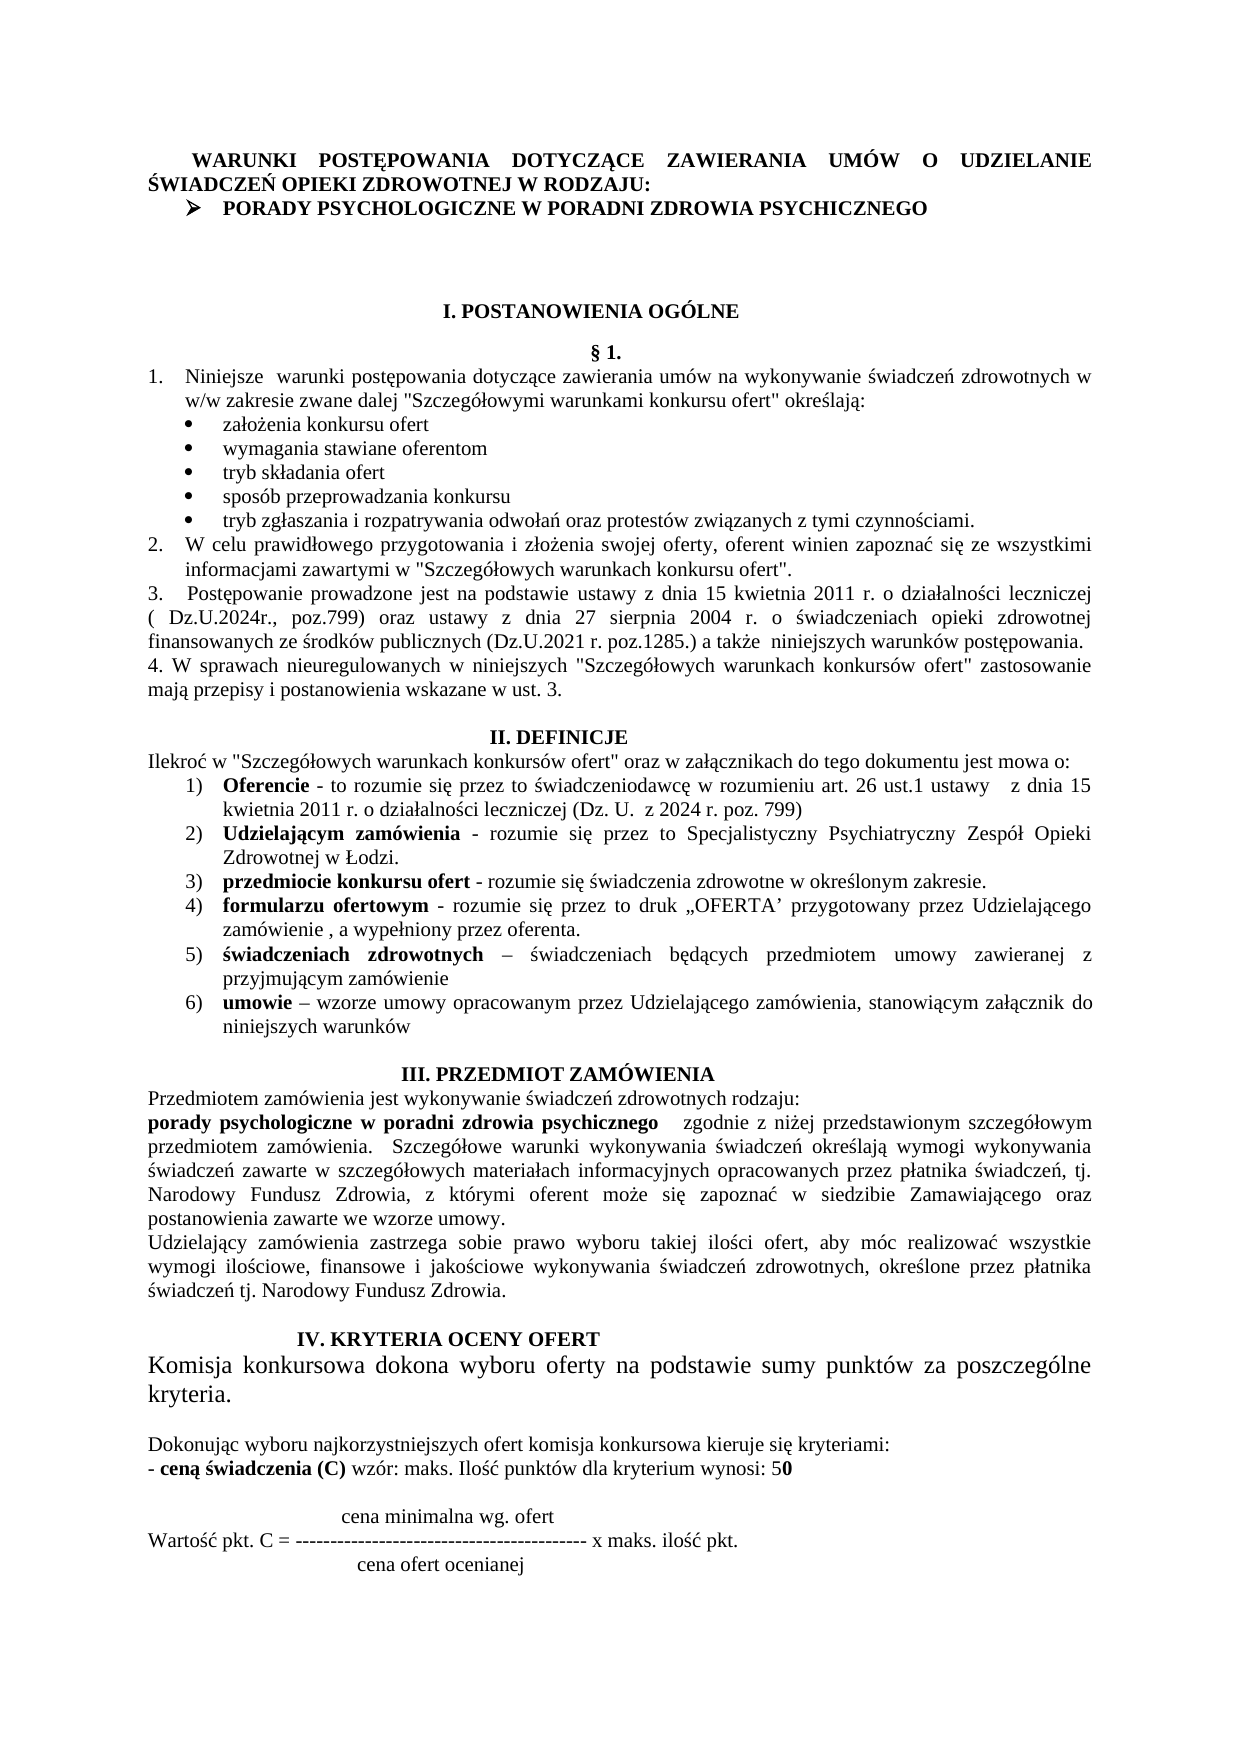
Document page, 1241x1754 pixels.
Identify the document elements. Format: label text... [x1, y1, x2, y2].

list założenia konkursu ofert [185, 412, 1093, 436]
text - ceną świadczenia (C) wzór: maks. Ilość punktów dla kryterium wynosi: 50 [148, 1456, 1093, 1480]
text Komisja konkursowa dokona wyboru oferty na podstawie sumy punktów za poszczególne kryteria. [148, 1351, 1093, 1408]
text porady psychologiczne w poradni zdrowia psychicznego zgodnie z niżej przedstawionym szczegółowym przedmiotem zamówienia. Szczegółowe warunki wykonywania świadczeń określają wymogi wykonywania świadczeń zawarte w szczegółowych materiałach informacyjnych opracowanych przez płatnika świadczeń, tj. Narodowy Fundusz Zdrowia, z którymi oferent może się zapoznać w siedzibie Zamawiającego oraz postanowienia zawarte we wzorze umowy. [148, 1110, 1093, 1230]
text II. DEFINICJE [297, 725, 1093, 749]
text Udzielający zamówienia zastrzega sobie prawo wyboru takiej ilości ofert, aby móc realizować wszystkie wymogi ilościowe, finansowe i jakościowe wykonywania świadczeń zdrowotnych, określone przez płatnika świadczeń tj. Narodowy Fundusz Zdrowia. [148, 1230, 1093, 1302]
text IV. KRYTERIA OCENY OFERT [297, 1326, 1093, 1351]
text Dokonując wyboru najkorzystniejszych ofert komisja konkursowa kieruje się kryteriami: [148, 1432, 1093, 1456]
list Udzielającym zamówienia - rozumie się przez to Specjalistyczny Psychiatryczny Zespół Opieki Zdrowotnej w Łodzi. [185, 821, 1093, 869]
text cena ofert ocenianej [148, 1552, 1093, 1576]
text 4. W sprawach nieuregulowanych w niniejszych "Szczegółowych warunkach konkursów ofert" zastosowanie mają przepisy i postanowienia wskazane w ust. 3. [148, 653, 1093, 701]
text cena minimalna wg. ofert [148, 1504, 1093, 1528]
list tryb składania ofert [185, 460, 1093, 484]
list Niniejsze warunki postępowania dotyczące zawierania umów na wykonywanie świadczeń zdrowotnych w w/w zakresie zwane dalej "Szczegółowymi warunkami konkursu ofert" określają: [148, 364, 1093, 412]
list tryb zgłaszania i rozpatrywania odwołań oraz protestów związanych z tymi czynnościami. [185, 508, 1093, 532]
text § 1. [148, 340, 1093, 364]
list formularzu ofertowym - rozumie się przez to druk „OFERTA’ przygotowany przez Udzielającego zamówienie , a wypełniony przez oferenta. [185, 893, 1093, 941]
subtitle PORADY PSYCHOLOGICZNE W PORADNI ZDROWIA PSYCHICZNEGO [185, 196, 1093, 220]
list świadczeniach zdrowotnych – świadczeniach będących przedmiotem umowy zawieranej z przyjmującym zamówienie [185, 941, 1093, 989]
text WARUNKI POSTĘPOWANIA DOTYCZĄCE ZAWIERANIA UMÓW O UDZIELANIE ŚWIADCZEŃ OPIEKI ZDROWOTNEJ W RODZAJU: [148, 148, 1093, 196]
text III. PRZEDMIOT ZAMÓWIENIA [297, 1062, 1093, 1086]
list przedmiocie konkursu ofert - rozumie się świadczenia zdrowotne w określonym zakresie. [185, 869, 1093, 893]
text 3. Postępowanie prowadzone jest na podstawie ustawy z dnia 15 kwietnia 2011 r. o działalności leczniczej ( Dz.U.2024r., poz.799) oraz ustawy z dnia 27 sierpnia 2004 r. o świadczeniach opieki zdrowotnej finansowanych ze środków publicznych (Dz.U.2021 r. poz.1285.) a także niniejszych warunków postępowania. [148, 581, 1093, 653]
list wymagania stawiane oferentom [185, 436, 1093, 460]
text Ilekroć w "Szczegółowych warunkach konkursów ofert" oraz w załącznikach do tego dokumentu jest mowa o: [148, 749, 1093, 773]
list Oferencie - to rozumie się przez to świadczeniodawcę w rozumieniu art. 26 ust.1 ustawy z dnia 15 kwietnia 2011 r. o działalności leczniczej (Dz. U. z 2024 r. poz. 799) [185, 773, 1093, 821]
text Wartość pkt. C = ------------------------------------------ x maks. ilość pkt. [148, 1528, 1093, 1552]
text Przedmiotem zamówienia jest wykonywanie świadczeń zdrowotnych rodzaju: [148, 1086, 1093, 1110]
list umowie – wzorze umowy opracowanym przez Udzielającego zamówienia, stanowiącym załącznik do niniejszych warunków [185, 989, 1093, 1038]
subtitle I. POSTANOWIENIA OGÓLNE [148, 299, 1093, 323]
list W celu prawidłowego przygotowania i złożenia swojej oferty, oferent winien zapoznać się ze wszystkimi informacjami zawartymi w "Szczegółowych warunkach konkursu ofert". [148, 532, 1093, 581]
list sposób przeprowadzania konkursu [185, 484, 1093, 508]
